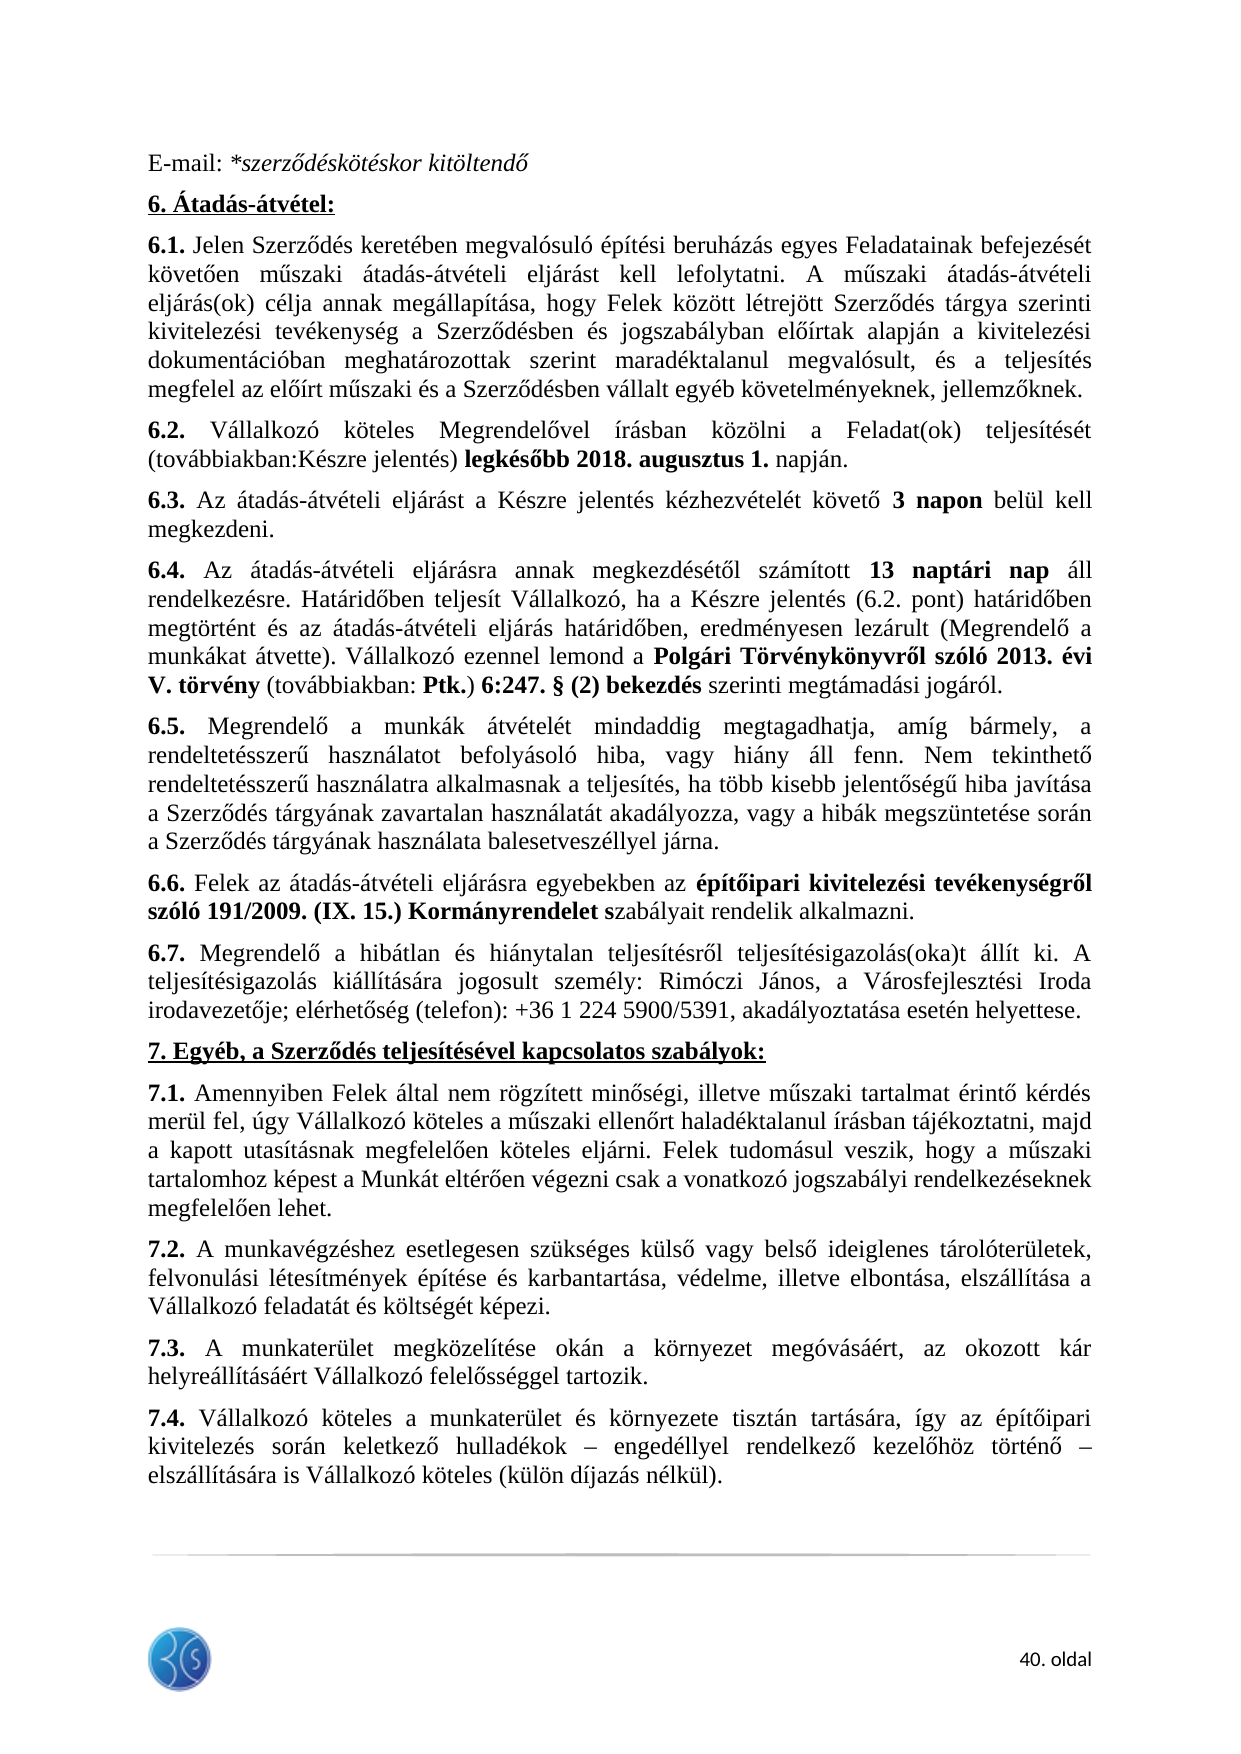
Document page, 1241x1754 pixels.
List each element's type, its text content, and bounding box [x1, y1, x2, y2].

text 6.2. Vállalkozó köteles Megrendelővel írásban közölni a Feladat(ok) teljesítését (továbbiakban:Készre jelentés) legkésőbb 2018. augusztus 1. napján. [148, 415, 1092, 473]
text E-mail: *szerződéskötéskor kitöltendő [148, 148, 1092, 176]
text 6.3. Az átadás-átvételi eljárást a Készre jelentés kézhezvételét követő 3 napon belül kell megkezdeni. [148, 485, 1092, 543]
text 7.3. A munkaterület megközelítése okán a környezet megóvásáért, az okozott kár helyreállításáért Vállalkozó felelősséggel tartozik. [148, 1333, 1092, 1390]
text 6.5. Megrendelő a munkák átvételét mindaddig megtagadhatja, amíg bármely, a rendeltetésszerű használatot befolyásoló hiba, vagy hiány áll fenn. Nem tekinthető rendeltetésszerű használatra alkalmasnak a teljesítés, ha több kisebb jelentőségű hiba javítása a Szerződés tárgyának zavartalan használatát akadályozza, vagy a hibák megszüntetése során a Szerződés tárgyának használata balesetveszéllyel járna. [148, 711, 1092, 855]
text 6.7. Megrendelő a hibátlan és hiánytalan teljesítésről teljesítésigazolás(oka)t állít ki. A teljesítésigazolás kiállítására jogosult személy: Rimóczi János, a Városfejlesztési Iroda irodavezetője; elérhetőség (telefon): +36 1 224 5900/5391, akadályoztatása esetén helyettese. [148, 938, 1092, 1024]
text 6.1. Jelen Szerződés keretében megvalósuló építési beruházás egyes Feladatainak befejezését követően műszaki átadás-átvételi eljárást kell lefolytatni. A műszaki átadás-átvételi eljárás(ok) célja annak megállapítása, hogy Felek között létrejött Szerződés tárgya szerinti kivitelezési tevékenység a Szerződésben és jogszabályban előírtak alapján a kivitelezési dokumentációban meghatározottak szerint maradéktalanul megvalósult, és a teljesítés megfelel az előírt műszaki és a Szerződésben vállalt egyéb követelményeknek, jellemzőknek. [148, 230, 1092, 403]
text 6.4. Az átadás-átvételi eljárásra annak megkezdésétől számított 13 naptári nap áll rendelkezésre. Határidőben teljesít Vállalkozó, ha a Készre jelentés (6.2. pont) határidőben megtörtént és az átadás-átvételi eljárás határidőben, eredményesen lezárult (Megrendelő a munkákat átvette). Vállalkozó ezennel lemond a Polgári Törvénykönyvről szóló 2013. évi V. törvény (továbbiakban: Ptk.) 6:247. § (2) bekezdés szerinti megtámadási jogáról. [148, 555, 1092, 699]
picture [147, 1627, 212, 1692]
text 6.6. Felek az átadás-átvételi eljárásra egyebekben az építőipari kivitelezési tevékenységről szóló 191/2009. (IX. 15.) Kormányrendelet szabályait rendelik alkalmazni. [148, 868, 1092, 925]
text 7.4. Vállalkozó köteles a munkaterület és környezete tisztán tartására, így az építőipari kivitelezés során keletkező hulladékok – engedéllyel rendelkező kezelőhöz történő – elszállítására is Vállalkozó köteles (külön díjazás nélkül). [148, 1403, 1092, 1489]
text 7. Egyéb, a Szerződés teljesítésével kapcsolatos szabályok: [148, 1036, 1092, 1065]
picture [147, 1548, 1093, 1561]
text 6. Átadás-átvétel: [148, 189, 1092, 218]
text 7.2. A munkavégzéshez esetlegesen szükséges külső vagy belső ideiglenes tárolóterületek, felvonulási létesítmények építése és karbantartása, védelme, illetve elbontása, elszállítása a Vállalkozó feladatát és költségét képezi. [148, 1234, 1092, 1320]
text 7.1. Amennyiben Felek által nem rögzített minőségi, illetve műszaki tartalmat érintő kérdés merül fel, úgy Vállalkozó köteles a műszaki ellenőrt haladéktalanul írásban tájékoztatni, majd a kapott utasításnak megfelelően köteles eljárni. Felek tudomásul veszik, hogy a műszaki tartalomhoz képest a Munkát eltérően végezni csak a vonatkozó jogszabályi rendelkezéseknek megfelelően lehet. [148, 1078, 1092, 1221]
